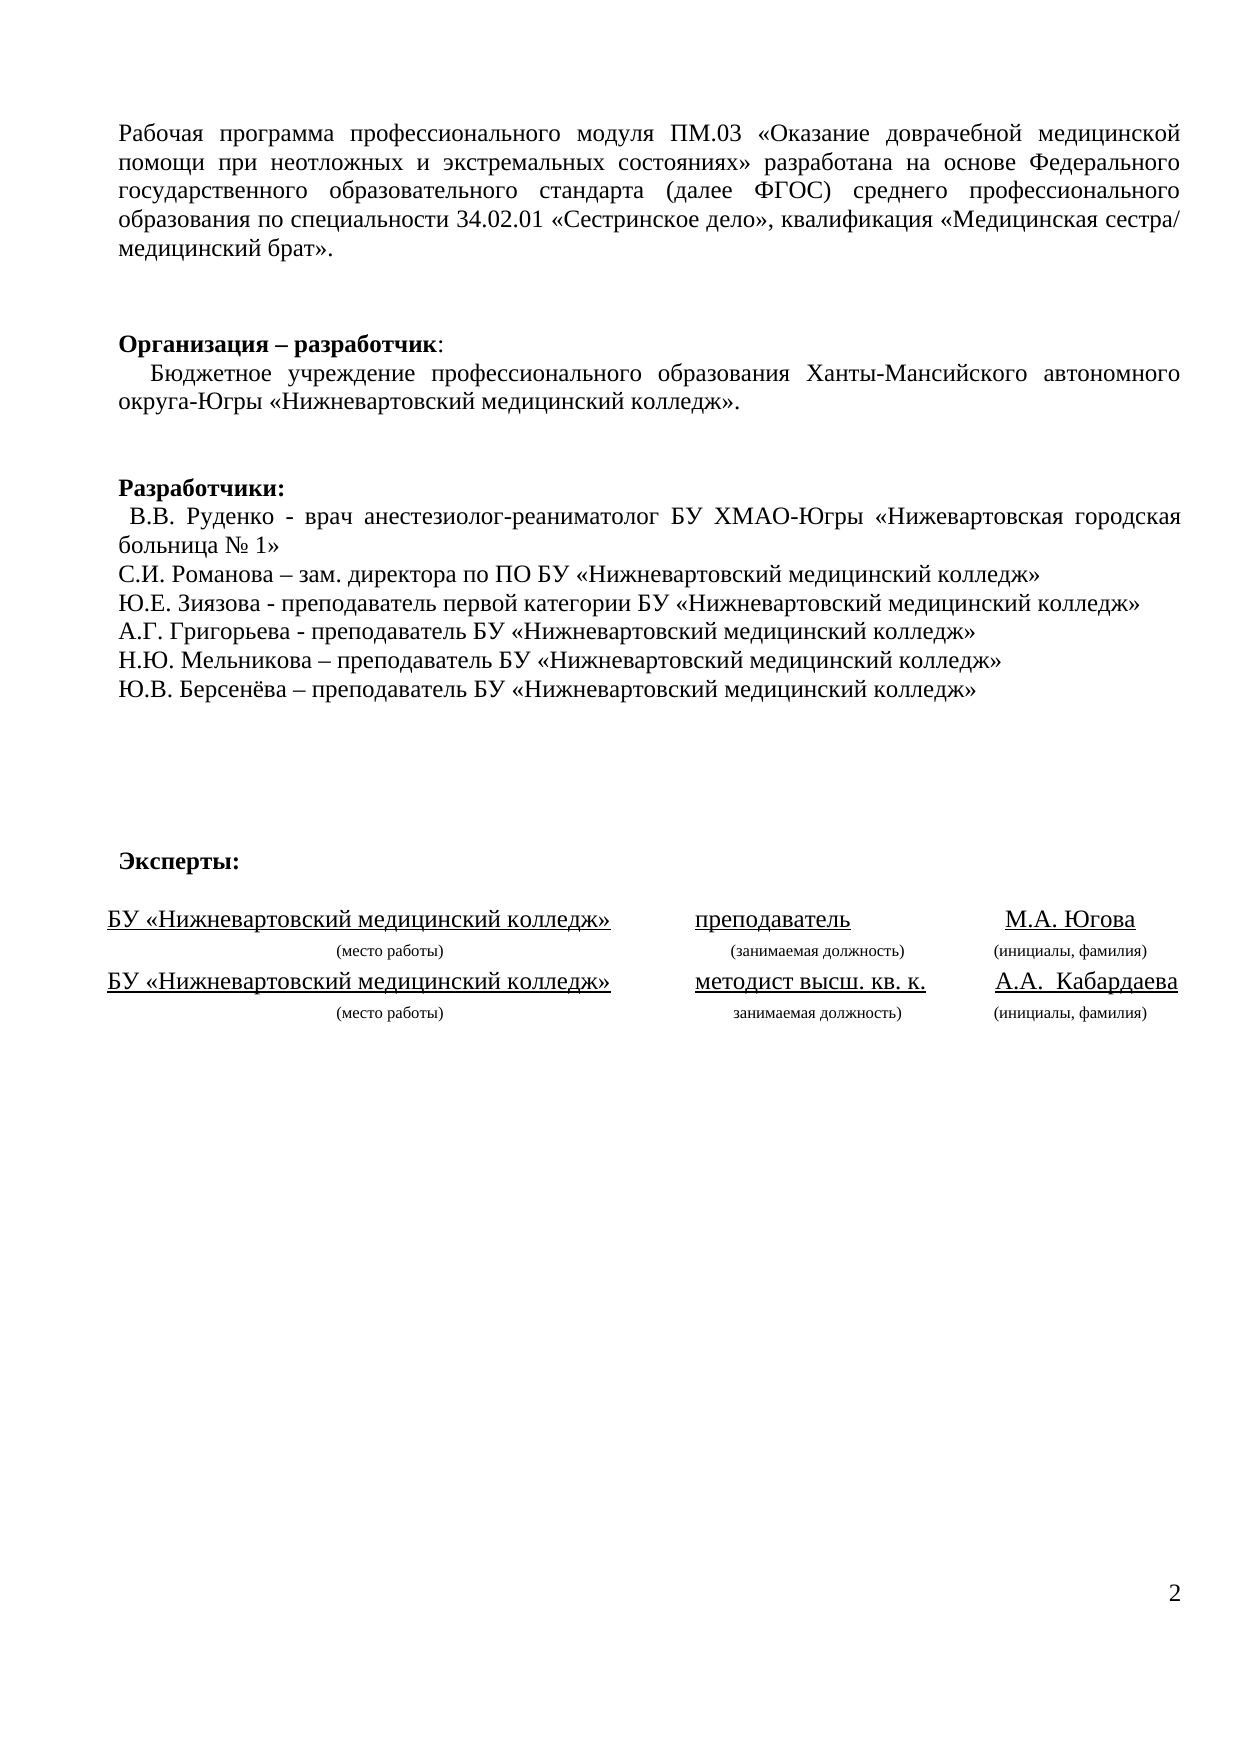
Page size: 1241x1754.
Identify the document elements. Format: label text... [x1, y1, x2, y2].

text Ю.Е. Зиязова - преподаватель первой категории БУ «Нижневартовский медицинский колледж» [118, 588, 1181, 616]
table_cell (место работы) [96, 1003, 684, 1028]
text В.В. Руденко - врач анестезиолог-реаниматолог БУ ХМАО-Югры «Нижевартовская городская больница № 1» [118, 501, 1181, 559]
table_cell (место работы) [96, 940, 684, 966]
table_cell методист высш. кв. к. [684, 966, 951, 1003]
table_header БУ «Нижневартовский медицинский колледж» [96, 904, 684, 940]
text Эксперты: [118, 846, 1181, 875]
table_cell занимаемая должность) [684, 1003, 951, 1028]
text А.Г. Григорьева - преподаватель БУ «Нижневартовский медицинский колледж» [118, 616, 1181, 645]
text Рабочая программа профессионального модуля ПМ.03 «Оказание доврачебной медицинской помощи при неотложных и экстремальных состояниях» разработана на основе Федерального государственного образовательного стандарта (далее ФГОС) среднего профессионального образования по специальности 34.02.01 «Сестринское дело», квалификация «Медицинская сестра/ медицинский брат». [118, 118, 1181, 262]
text Разработчики: [118, 473, 1181, 501]
table_cell (занимаемая должность) [684, 940, 951, 966]
table_header М.А. Югова [951, 904, 1189, 940]
text Бюджетное учреждение профессионального образования Ханты-Мансийского автономного округа-Югры «Нижневартовский медицинский колледж». [118, 358, 1181, 415]
text Организация – разработчик: [118, 329, 1181, 358]
table_cell (инициалы, фамилия) [951, 940, 1189, 966]
text Ю.В. Берсенёва – преподаватель БУ «Нижневартовский медицинский колледж» [118, 674, 1181, 703]
text С.И. Романова – зам. директора по ПО БУ «Нижневартовский медицинский колледж» [118, 559, 1181, 588]
table_cell (инициалы, фамилия) [951, 1003, 1189, 1028]
table_cell А.А. Кабардаева [951, 966, 1189, 1003]
table_cell БУ «Нижневартовский медицинский колледж» [96, 966, 684, 1003]
text Н.Ю. Мельникова – преподаватель БУ «Нижневартовский медицинский колледж» [118, 645, 1181, 674]
table_header преподаватель [684, 904, 951, 940]
